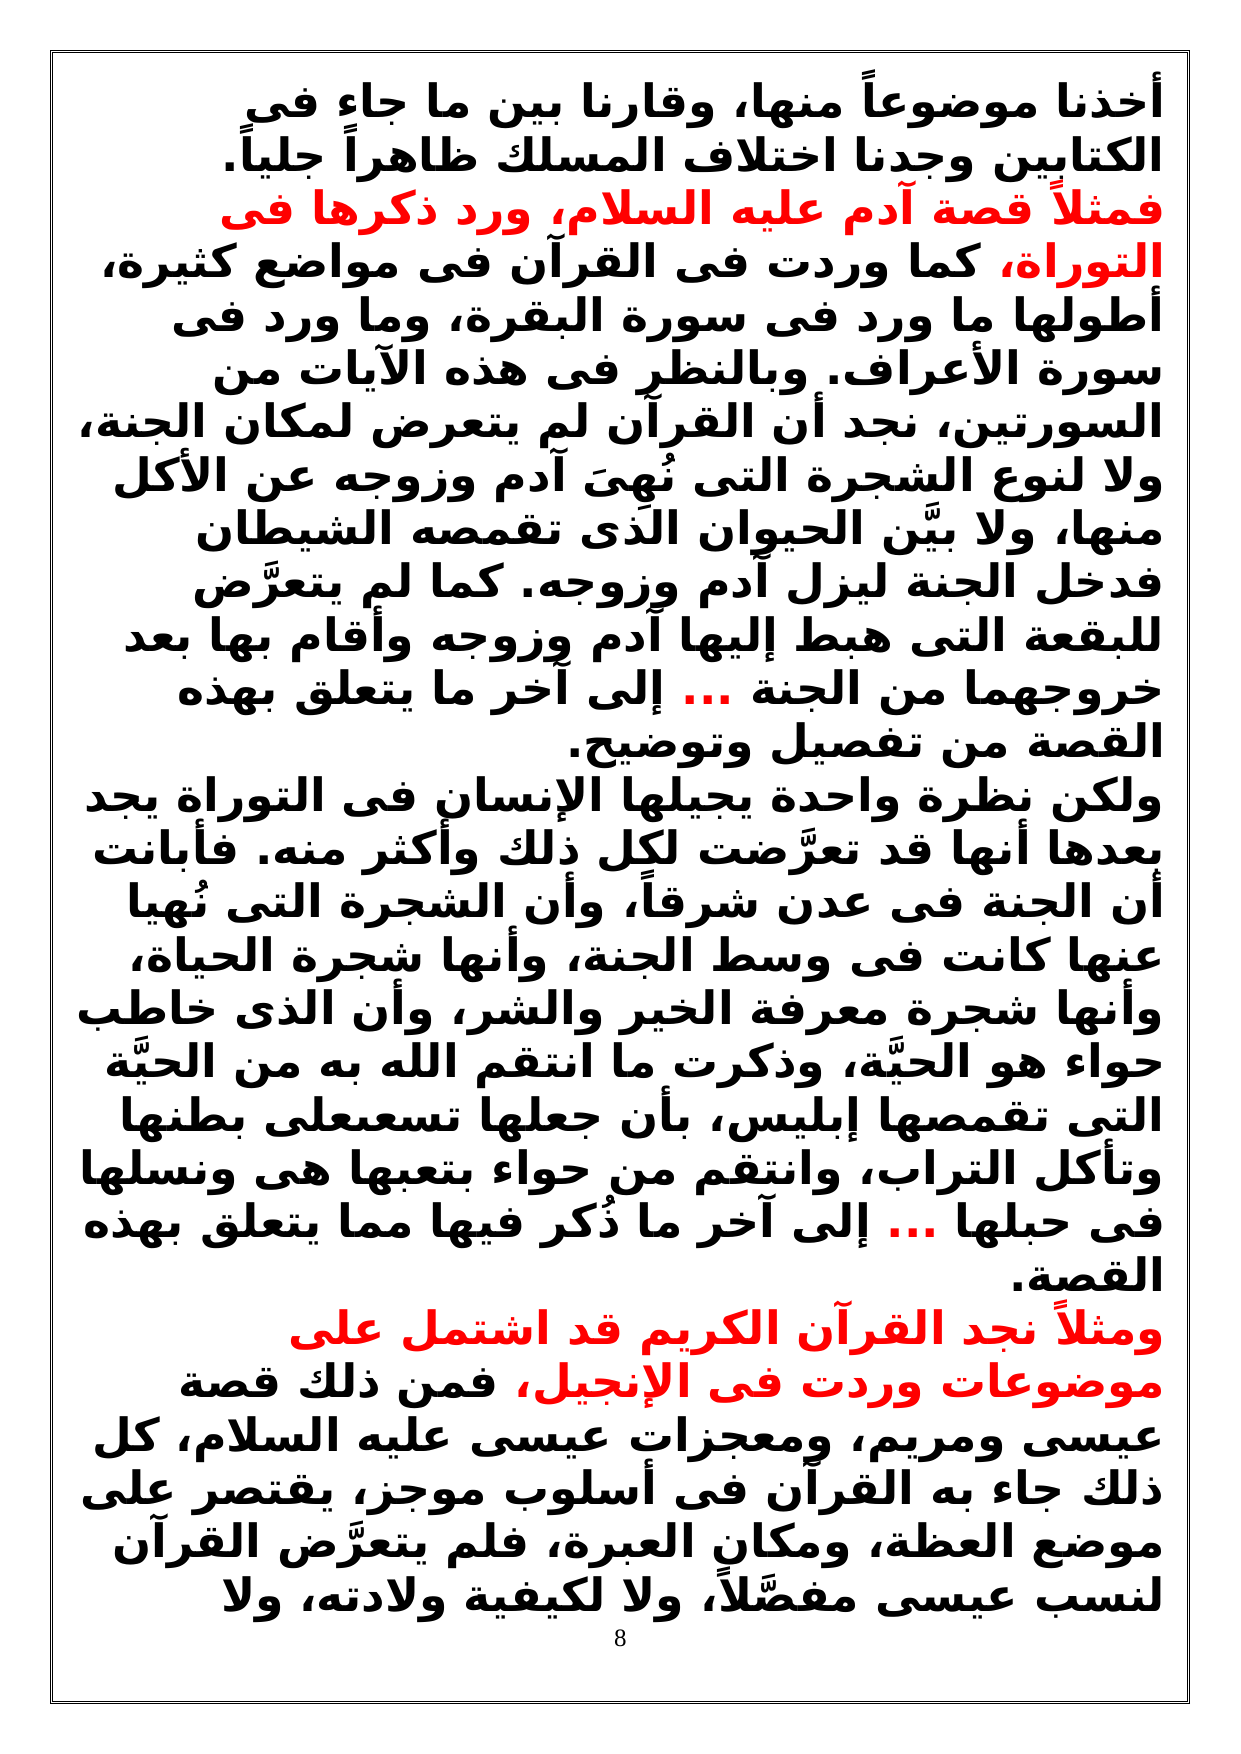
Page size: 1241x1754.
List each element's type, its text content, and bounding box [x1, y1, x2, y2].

text ولكن نظرة واحدة يجيلها الإنسان فى التوراة يجد بعدها أنها قد تعرَّضت لكل ذلك وأكثر منه. فأبانت أن الجنة فى عدن شرقاً، وأن الشجرة التى نُهيا عنها كانت فى وسط الجنة، وأنها شجرة الحياة، وأنها شجرة معرفة الخير والشر، وأن الذى خاطب حواء هو الحيَّة، وذكرت ما انتقم الله به من الحيَّة التى تقمصها إبليس، بأن جعلها تسعىعلى بطنها وتأكل التراب، وانتقم من حواء بتعبها هى ونسلها فى حبلها ... إلى آخر ما ذُكر فيها مما يتعلق بهذه القصة. [75, 768, 1165, 1302]
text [75, 75, 1165, 182]
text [75, 1302, 1165, 1622]
text فمثلاً قصة آدم عليه السلام، ورد ذكرها فى التوراة، كما وردت فى القرآن فى مواضع كثيرة، أطولها ما ورد فى سورة البقرة، وما ورد فى سورة الأعراف. وبالنظر فى هذه الآيات من السورتين، نجد أن القرآن لم يتعرض لمكان الجنة، ولا لنوع الشجرة التى نُهِىَ آدم وزوجه عن الأكل منها، ولا بيَّن الحيوان الذى تقمصه الشيطان فدخل الجنة ليزل آدم وزوجه. كما لم يتعرَّض للبقعة التى هبط إليها آدم وزوجه وأقام بها بعد خروجهما من الجنة ... إلى آخر ما يتعلق بهذه القصة من تفصيل وتوضيح. [75, 182, 1165, 768]
